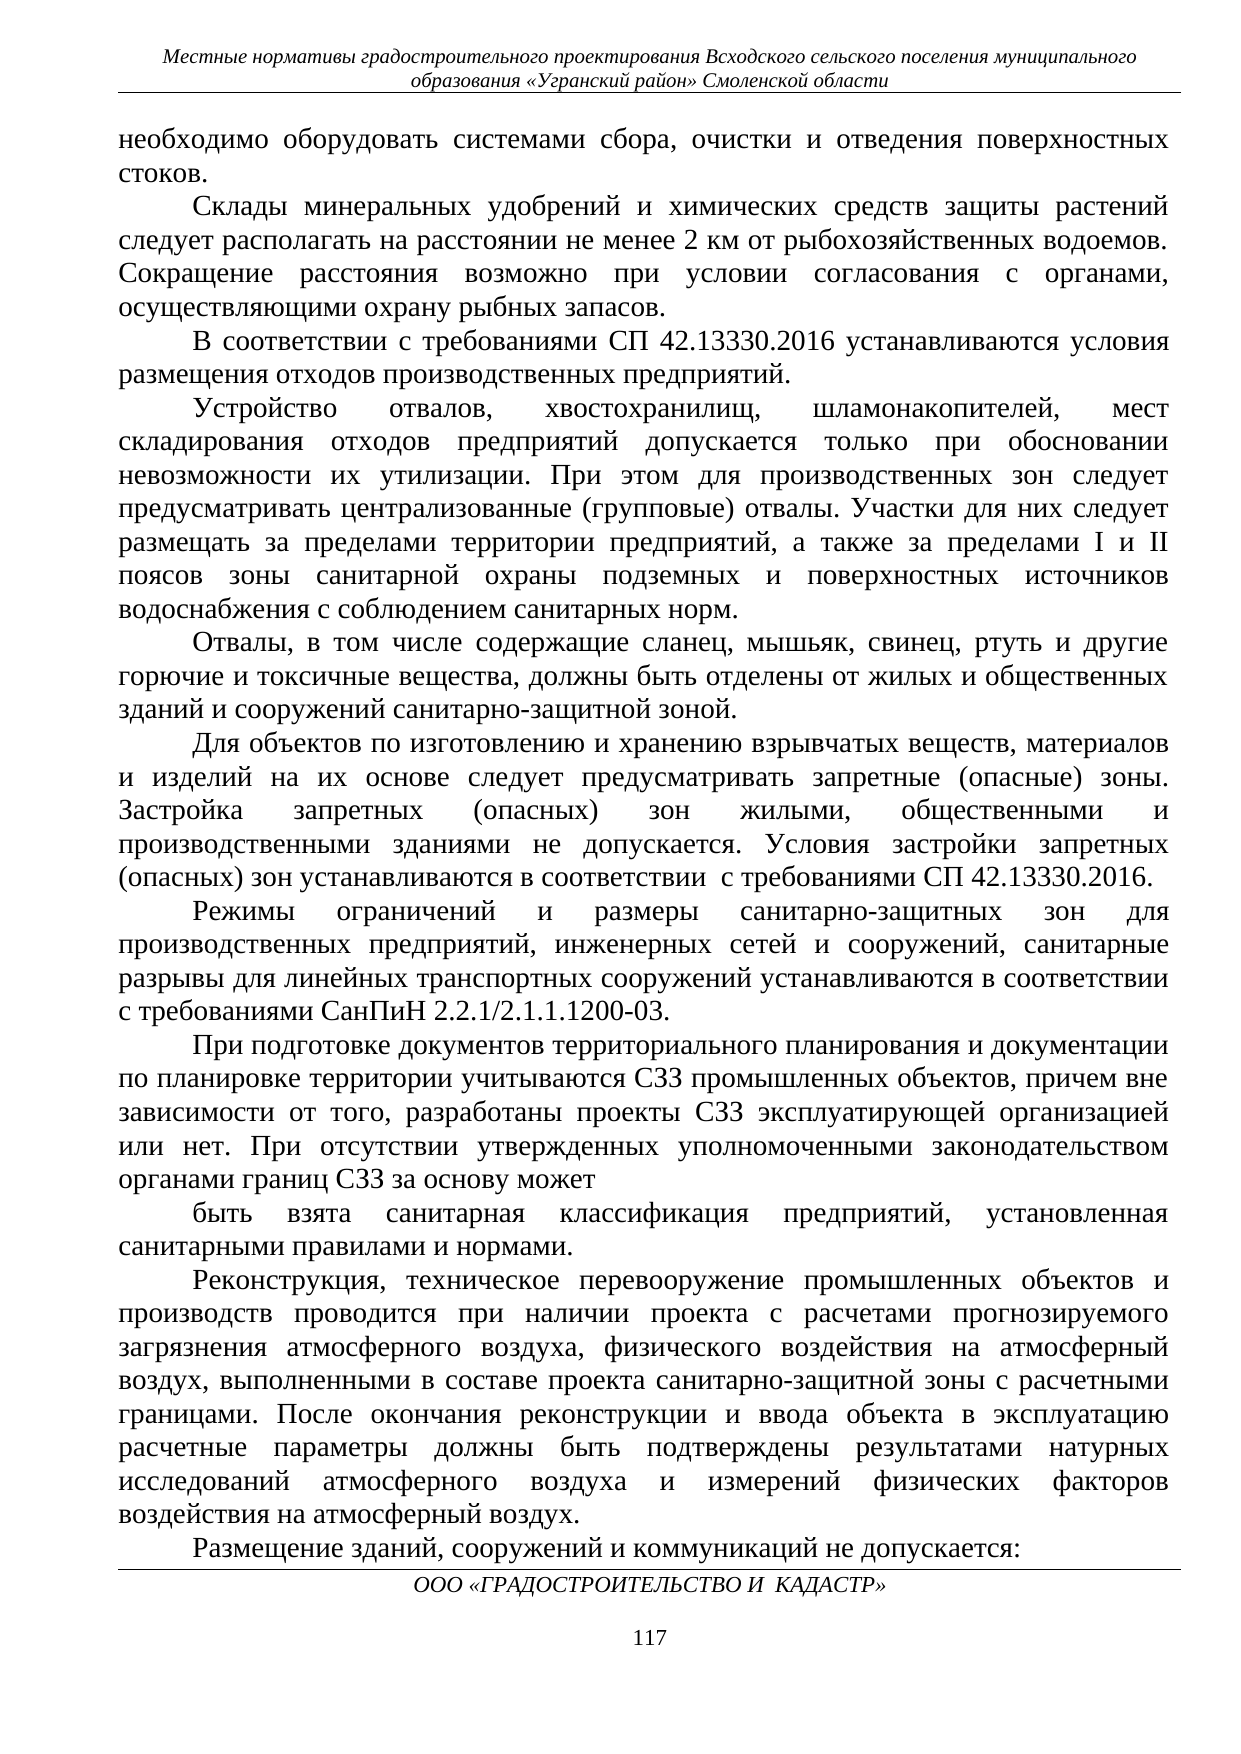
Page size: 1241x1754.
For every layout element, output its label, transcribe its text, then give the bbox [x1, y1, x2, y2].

text Размещение зданий, сооружений и коммуникаций не допускается: [118, 1530, 1181, 1564]
text Склады минеральных удобрений и химических средств защиты растений следует располагать на расстоянии не менее 2 км от рыбохозяйственных водоемов. Сокращение расстояния возможно при условии согласования с органами, осуществляющими охрану рыбных запасов. [118, 188, 1169, 323]
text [118, 121, 1170, 188]
text быть взята санитарная классификация предприятий, установленная санитарными правилами и нормами. [118, 1195, 1169, 1262]
text В соответствии с требованиями СП 42.13330.2016 устанавливаются условия размещения отходов производственных предприятий. [118, 323, 1170, 390]
text При подготовке документов территориального планирования и документации по планировке территории учитываются СЗЗ промышленных объектов, причем вне зависимости от того, разработаны проекты СЗЗ эксплуатирующей организацией или нет. При отсутствии утвержденных уполномоченными законодательством органами границ СЗЗ за основу может [118, 1027, 1169, 1195]
text Отвалы, в том числе содержащие сланец, мышьяк, свинец, ртуть и другие горючие и токсичные вещества, должны быть отделены от жилых и общественных зданий и сооружений санитарно-защитной зоной. [118, 624, 1169, 725]
text Устройство отвалов, хвостохранилищ, шламонакопителей, мест складирования отходов предприятий допускается только при обосновании невозможности их утилизации. При этом для производственных зон следует предусматривать централизованные (групповые) отвалы. Участки для них следует размещать за пределами территории предприятий, а также за пределами I и II поясов зоны санитарной охраны подземных и поверхностных источников водоснабжения с соблюдением санитарных норм. [118, 390, 1170, 624]
text Режимы ограничений и размеры санитарно-защитных зон для производственных предприятий, инженерных сетей и сооружений, санитарные разрывы для линейных транспортных сооружений устанавливаются в соответствии с требованиями СанПиН 2.2.1/2.1.1.1200-03. [118, 893, 1170, 1027]
text Реконструкция, техническое перевооружение промышленных объектов и производств проводится при наличии проекта с расчетами прогнозируемого загрязнения атмосферного воздуха, физического воздействия на атмосферный воздух, выполненными в составе проекта санитарно-защитной зоны с расчетными границами. После окончания реконструкции и ввода объекта в эксплуатацию расчетные параметры должны быть подтверждены результатами натурных исследований атмосферного воздуха и измерений физических факторов воздействия на атмосферный воздух. [118, 1262, 1170, 1530]
text Для объектов по изготовлению и хранению взрывчатых веществ, материалов и изделий на их основе следует предусматривать запретные (опасные) зоны. Застройка запретных (опасных) зон жилыми, общественными и производственными зданиями не допускается. Условия застройки запретных (опасных) зон устанавливаются в соответствии с требованиями СП 42.13330.2016. [118, 725, 1170, 893]
